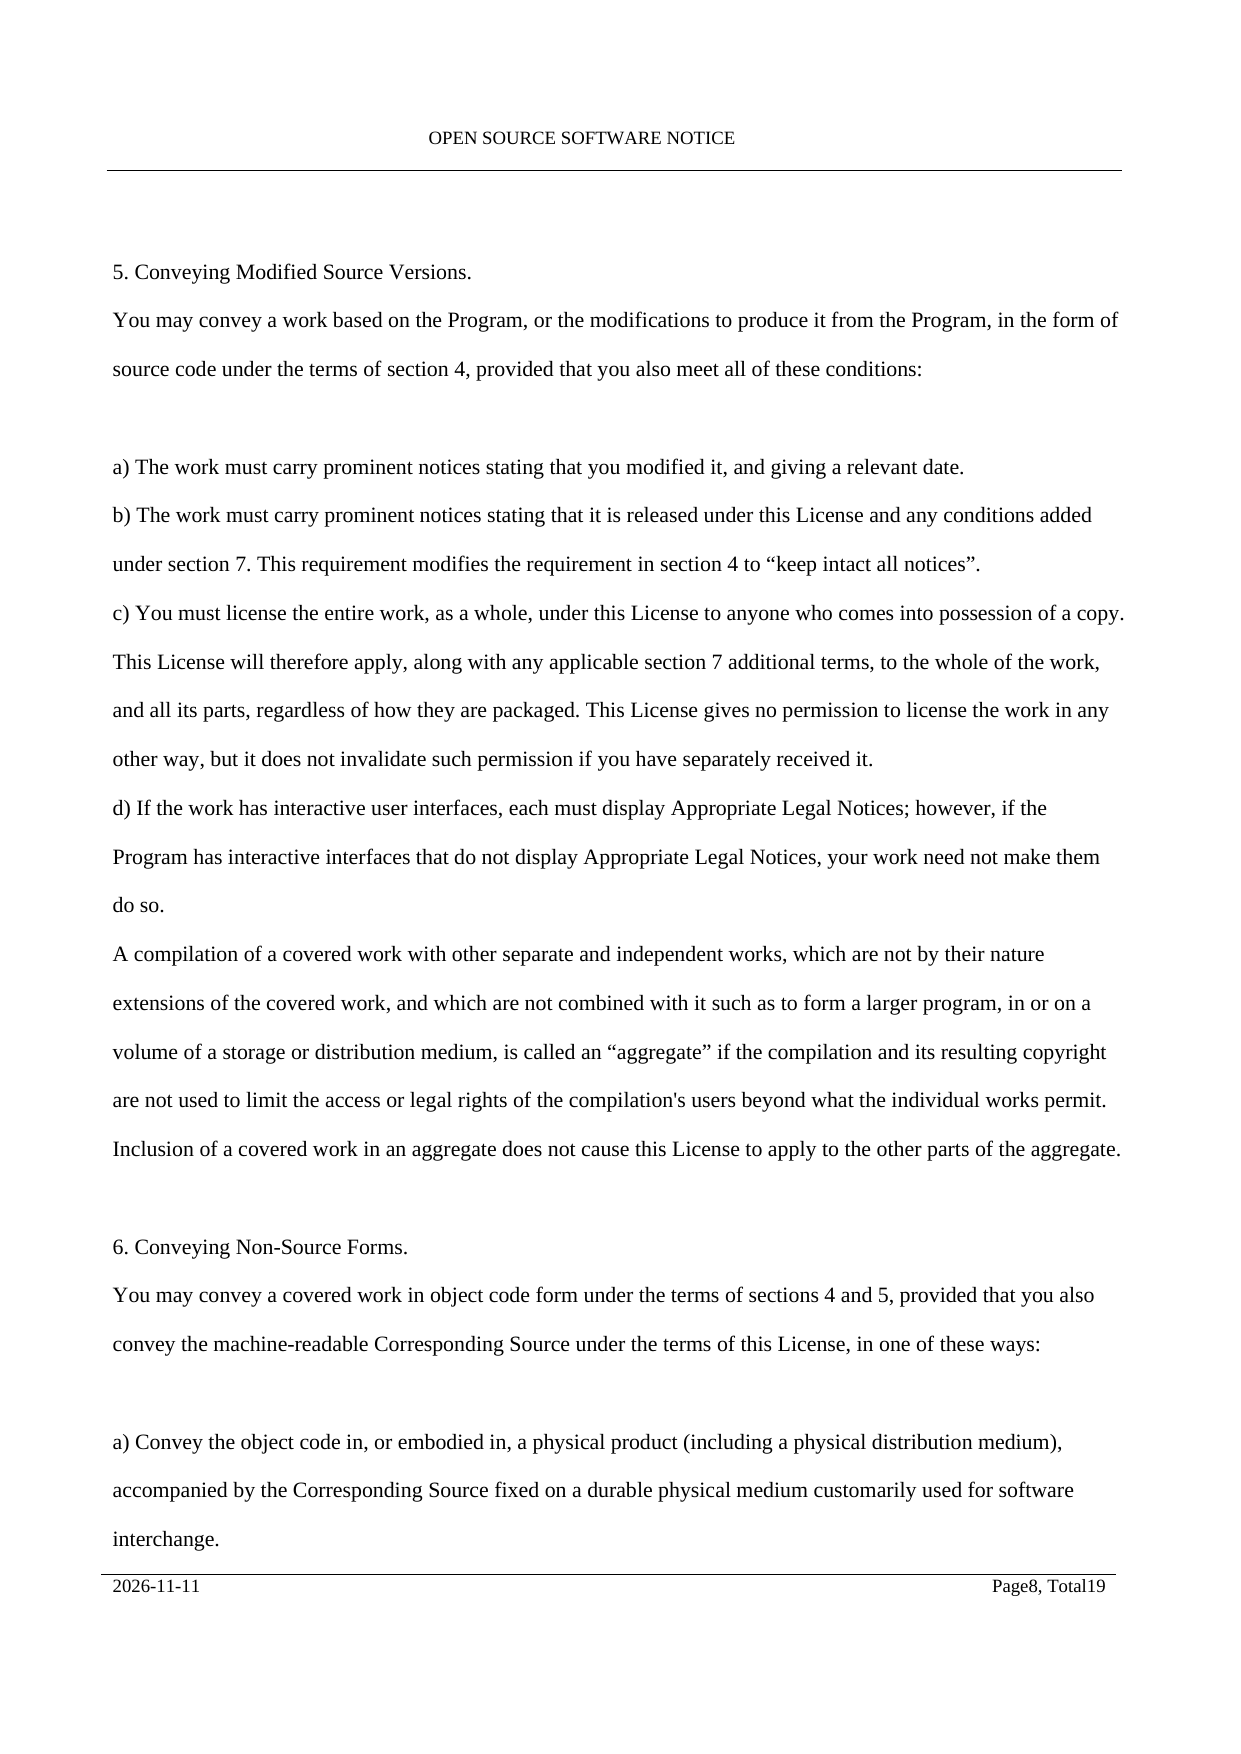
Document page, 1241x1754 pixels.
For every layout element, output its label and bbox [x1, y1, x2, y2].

text [112, 206, 1128, 1555]
